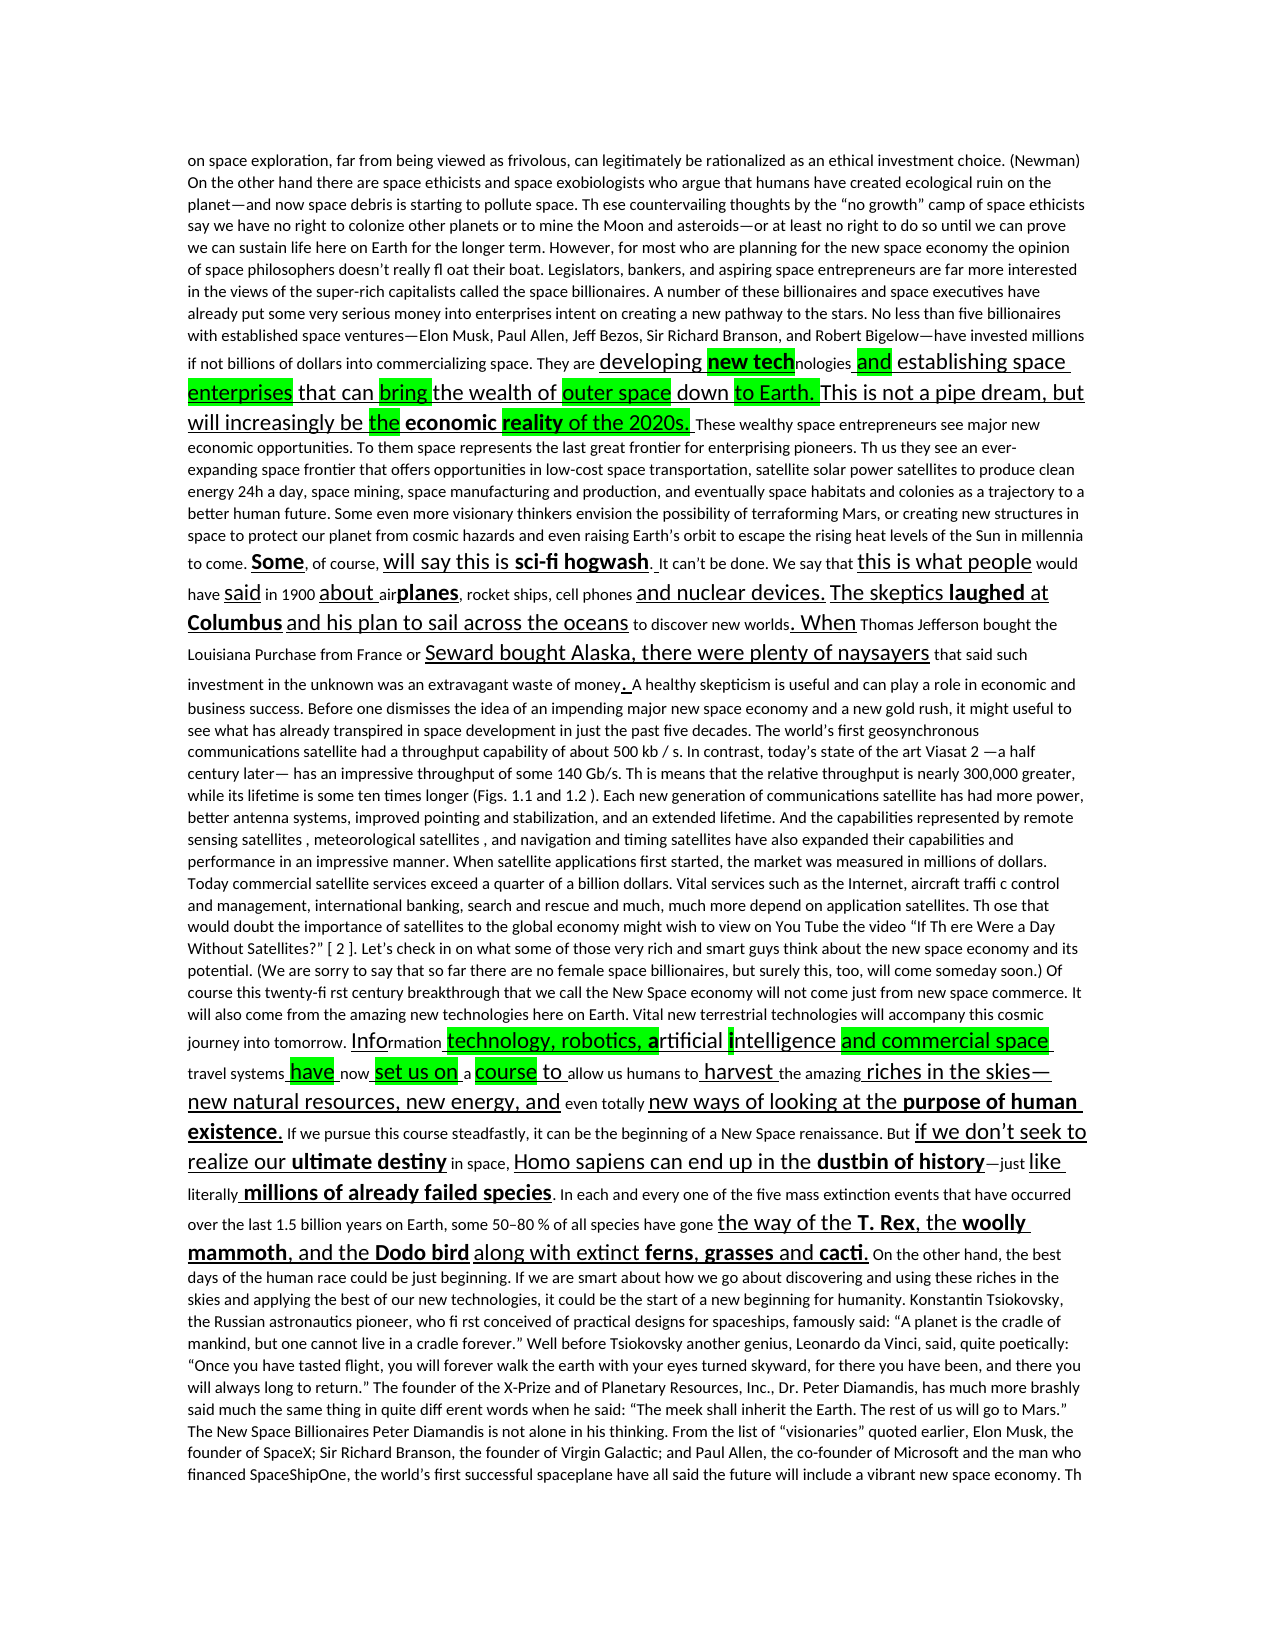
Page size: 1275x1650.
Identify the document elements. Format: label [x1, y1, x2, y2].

text [187, 150, 1087, 1485]
